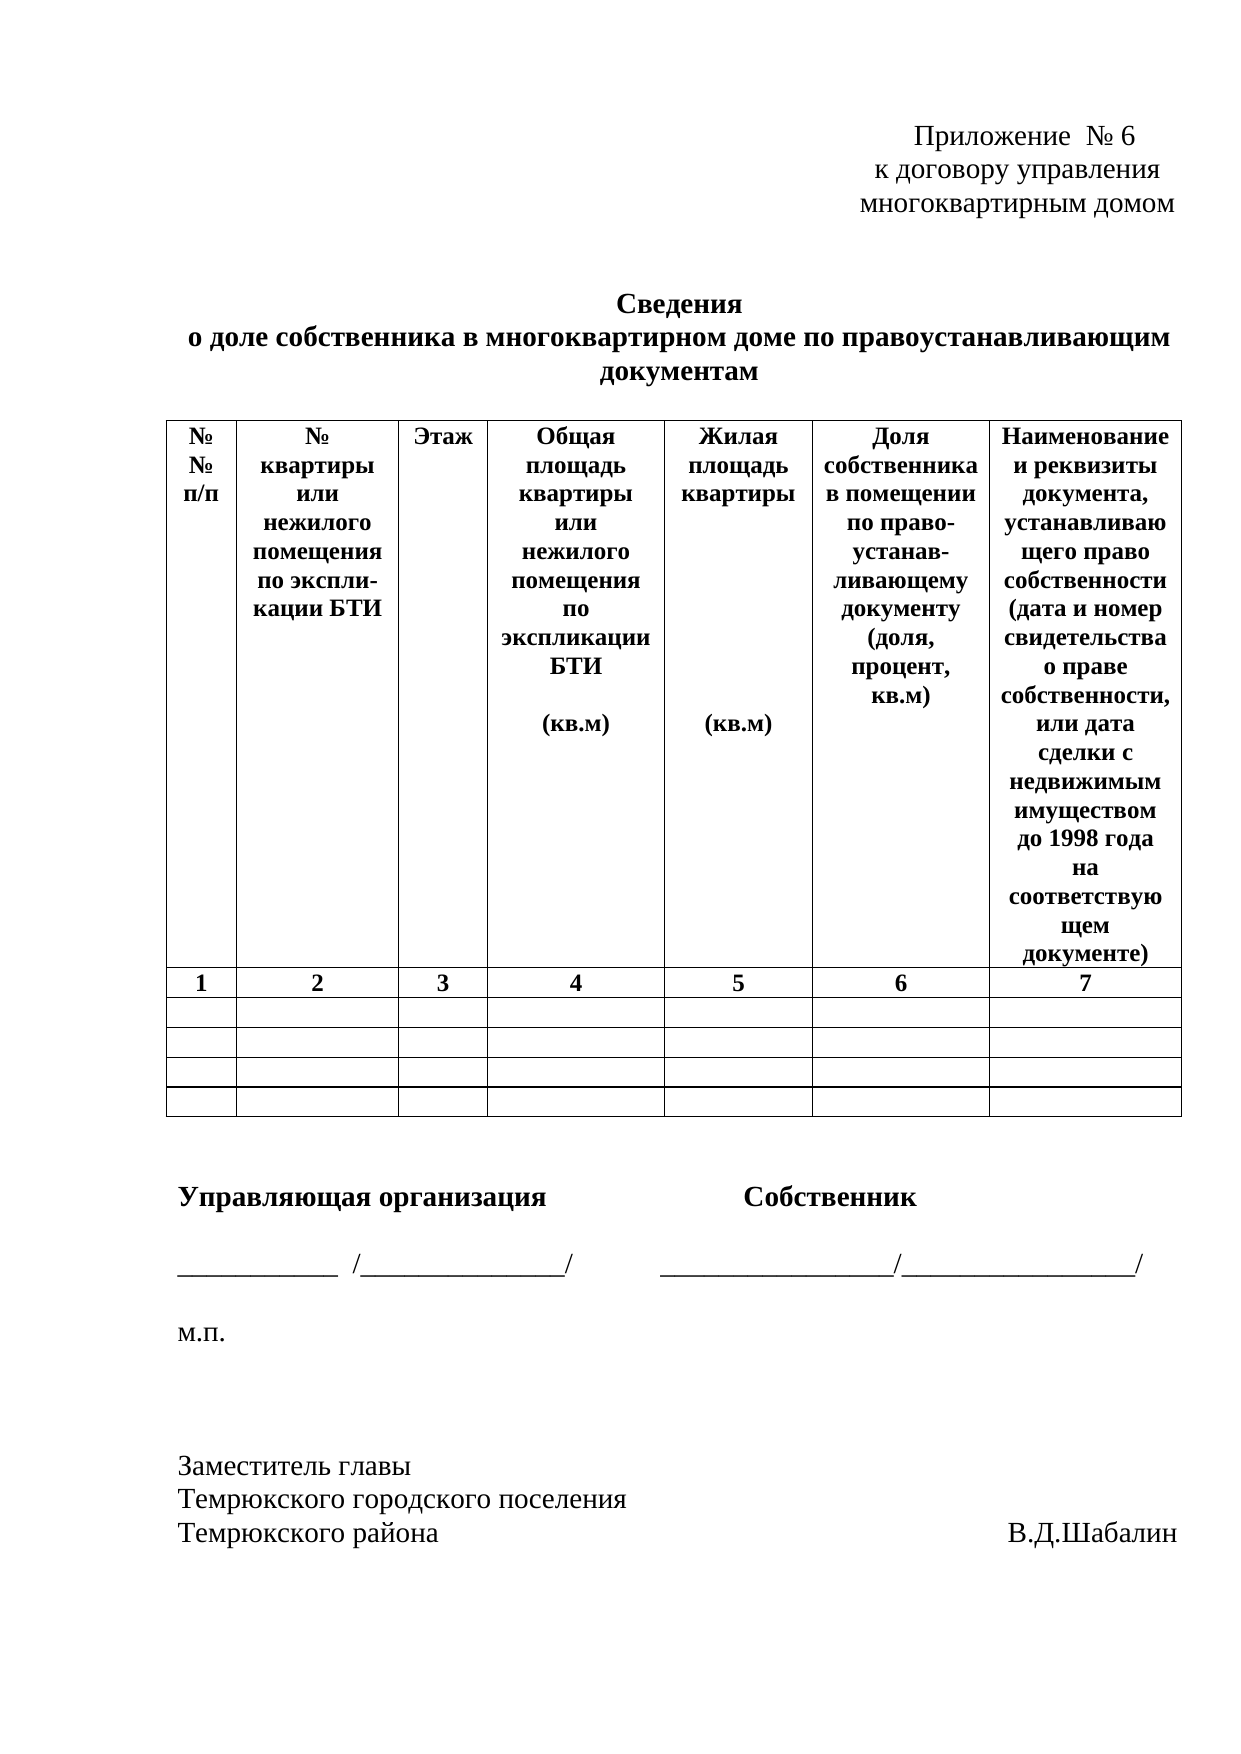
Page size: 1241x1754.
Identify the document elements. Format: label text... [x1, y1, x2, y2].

table_cell [665, 998, 812, 1027]
table_cell [237, 1058, 398, 1086]
table_cell [990, 1028, 1181, 1057]
table_cell [488, 1088, 664, 1116]
table_cell [167, 1058, 236, 1086]
table_cell [399, 998, 487, 1027]
table_cell [665, 1088, 812, 1116]
text Темрюкского городского поселения [177, 1481, 1181, 1515]
table_header Наименование и реквизиты документа, устанавливающего право собственности (дата и номер свидетельства о праве собственности, или дата сделки с недвижимым имуществом до 1998 года на соответствующем документе) [990, 421, 1181, 967]
table_cell 7 [990, 968, 1181, 997]
text многоквартирным домом [627, 185, 1181, 219]
table_header Общая площадь квартиры или нежилого помещения по экспликации БТИ (кв.м) [488, 421, 664, 967]
table_cell [167, 998, 236, 1027]
table_cell [990, 998, 1181, 1027]
table_cell [488, 1058, 664, 1086]
table_cell [237, 1088, 398, 1116]
table_cell [399, 1058, 487, 1086]
table_cell [237, 1028, 398, 1057]
table_cell [813, 1088, 989, 1116]
table_cell [399, 1028, 487, 1057]
text Управляющая организация Собственник [177, 1179, 1181, 1213]
text к договору управления [627, 152, 1181, 185]
text Сведения [177, 286, 1181, 319]
text о доле собственника в многоквартирном доме по правоустанавливающим документам [177, 319, 1181, 386]
table_cell [990, 1058, 1181, 1086]
table_cell [813, 1058, 989, 1086]
table_cell [167, 1088, 236, 1116]
table_cell 2 [237, 968, 398, 997]
table_cell [167, 1028, 236, 1057]
table_header Этаж [399, 421, 487, 967]
table_cell 6 [813, 968, 989, 997]
table_cell [665, 1058, 812, 1086]
table_cell [237, 998, 398, 1027]
table_cell [813, 1028, 989, 1057]
table_cell 5 [665, 968, 812, 997]
table_cell [813, 998, 989, 1027]
table_header № квартиры или нежилого помещения по экспли-кации БТИ [237, 421, 398, 967]
table_cell [488, 998, 664, 1027]
table_cell [399, 1088, 487, 1116]
table_header №№ п/п [167, 421, 236, 967]
table_cell 4 [488, 968, 664, 997]
table_header Жилая площадь квартиры (кв.м) [665, 421, 812, 967]
text м.п. [177, 1314, 1181, 1347]
table_header Доля собственника в помещении по право-устанав-ливающему документу (доля, процент, кв.м) [813, 421, 989, 967]
table_cell [665, 1028, 812, 1057]
table_cell [488, 1028, 664, 1057]
text Приложение № 6 [627, 118, 1181, 152]
text Заместитель главы [177, 1448, 1181, 1481]
table_cell [990, 1088, 1181, 1116]
text ___________ /______________/ ________________/________________/ [177, 1247, 1181, 1280]
text Темрюкского района В.Д.Шабалин [177, 1515, 1181, 1548]
table_cell 1 [167, 968, 236, 997]
table_cell 3 [399, 968, 487, 997]
